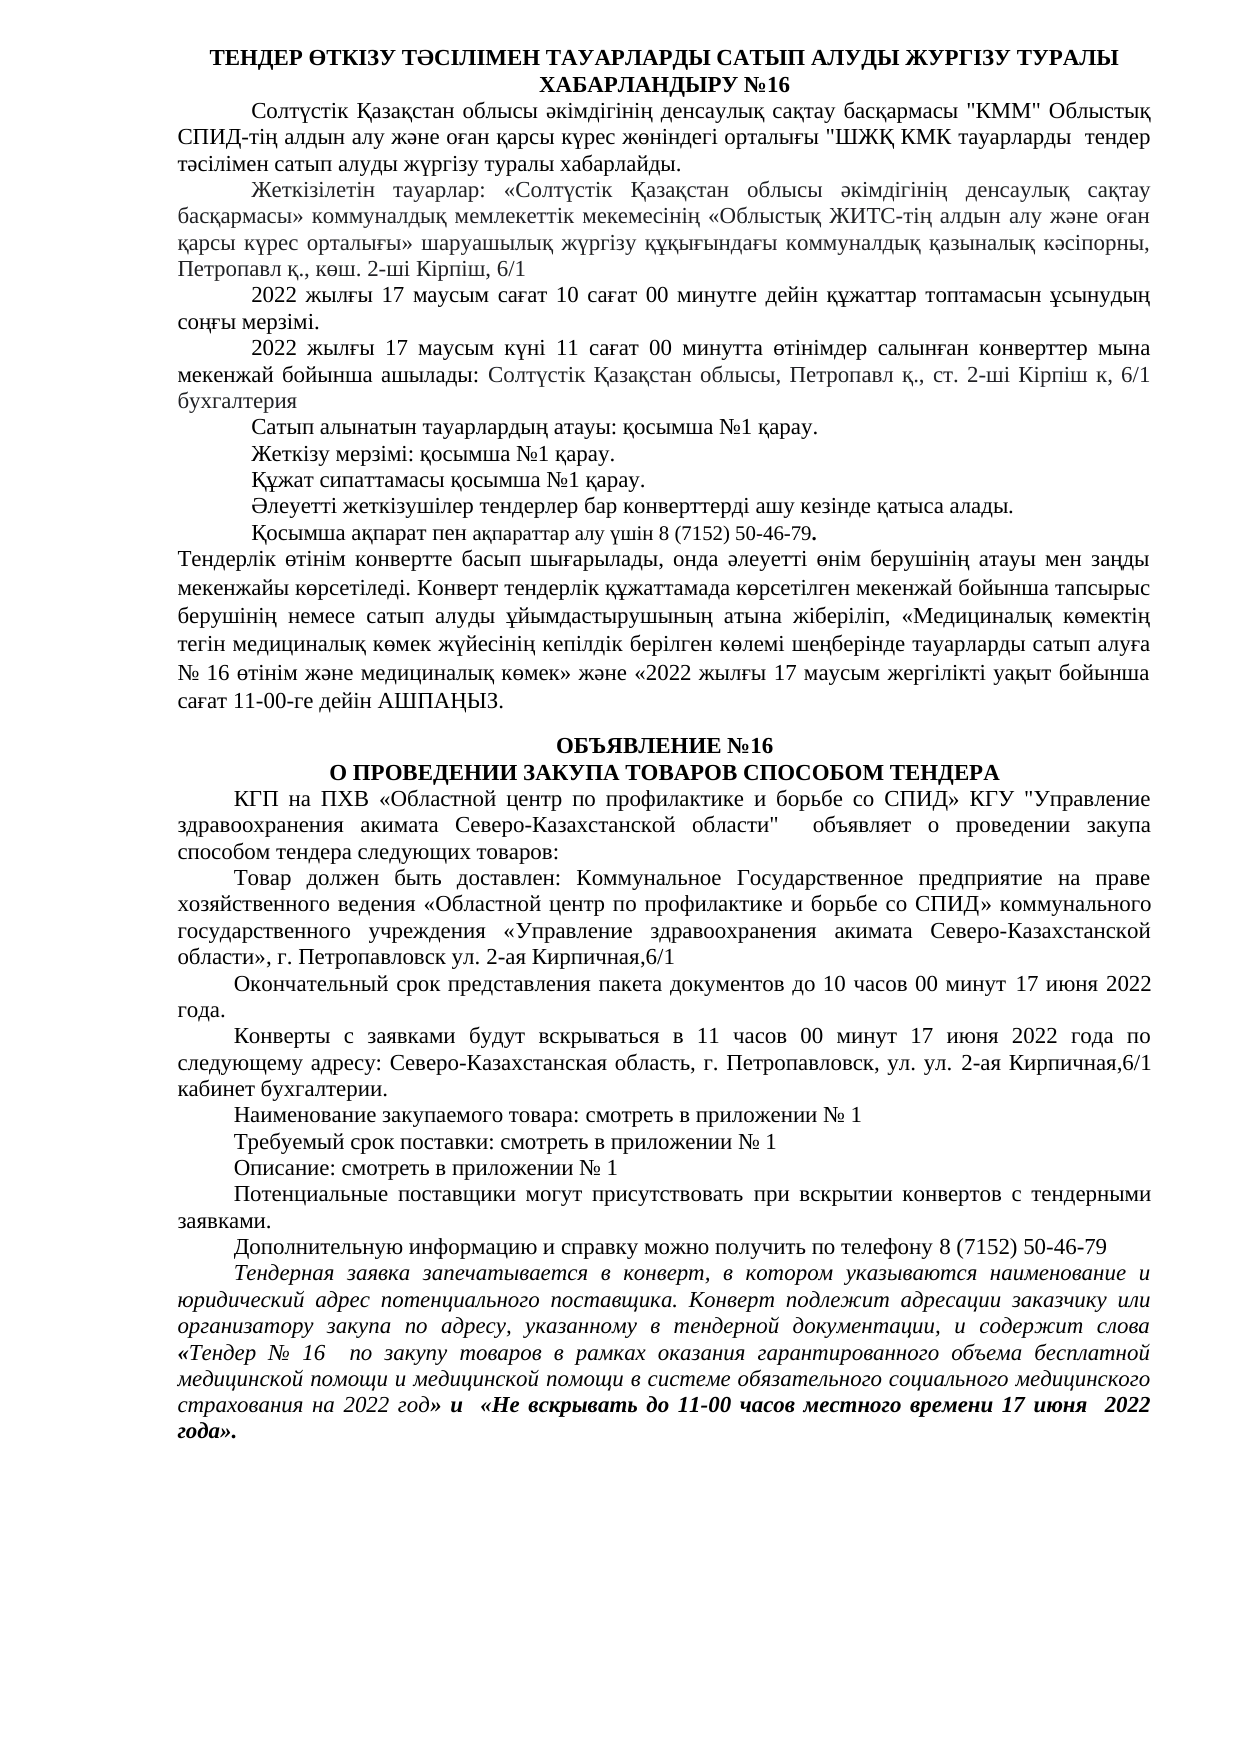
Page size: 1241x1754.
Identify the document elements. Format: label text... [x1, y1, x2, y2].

text Жеткізілетін тауарлар: «Солтүстік Қазақстан облысы әкімдігінің денсаулық сақтау басқармасы» коммуналдық мемлекеттік мекемесінің «Облыстық ЖИТС-тің алдын алу және оған қарсы күрес орталығы» шаруашылық жүргізу құқығындағы коммуналдық қазыналық кәсіпорны, Петропавл қ., көш. 2-ші Кірпіш, 6/1 [177, 176, 1152, 282]
text Товар должен быть доставлен: Коммунальное Государственное предприятие на праве хозяйственного ведения «Областной центр по профилактике и борьбе со СПИД» коммунального государственного учреждения «Управление здравоохранения акимата Северо-Казахстанской области», г. Петропавловск ул. 2-ая Кирпичная,6/1 [177, 864, 1152, 969]
text ОБЪЯВЛЕНИЕ №16 [177, 732, 1152, 759]
text 2022 жылғы 17 маусым күні 11 сағат 00 минутта өтінімдер салынған конверттер мына мекенжай бойынша ашылады: Солтүстік Қазақстан облысы, Петропавл қ., ст. 2-ші Кірпіш к, 6/1 бухгалтерия [177, 334, 1152, 413]
text ТЕНДЕР ӨТКІЗУ ТӘСІЛІМЕН ТАУАРЛАРДЫ САТЫП АЛУДЫ ЖУРГІЗУ ТУРАЛЫ ХАБАРЛАНДЫРУ №16 [177, 44, 1152, 97]
text Дополнительную информацию и справку можно получить по телефону 8 (7152) 50-46-79 [177, 1233, 1152, 1259]
text Сатып алынатын тауарлардың атауы: қосымша №1 қарау. [177, 413, 1152, 440]
text Описание: смотреть в приложении № 1 [177, 1154, 1152, 1180]
text Әлеуетті жеткізушілер тендерлер бар конверттерді ашу кезінде қатыса алады. [177, 492, 1152, 519]
text Солтүстік Қазақстан облысы әкімдігінің денсаулық сақтау басқармасы "КММ" Облыстық СПИД-тің алдын алу және оған қарсы күрес жөніндегі орталығы "ШЖҚ КМК тауарларды тендер тәсілімен сатып алуды жүргізу туралы хабарлайды. [177, 97, 1152, 176]
text Құжат сипаттамасы қосымша №1 қарау. [177, 466, 1152, 492]
text Қосымша ақпарат пен ақпараттар алу үшін 8 (7152) 50-46-79. [177, 519, 1152, 545]
text Потенциальные поставщики могут присутствовать при вскрытии конвертов с тендерными заявками. [177, 1180, 1152, 1233]
text О ПРОВЕДЕНИИ ЗАКУПА ТОВАРОВ СПОСОБОМ ТЕНДЕРА [177, 759, 1152, 785]
text Окончательный срок представления пакета документов до 10 часов 00 минут 17 июня 2022 года. [177, 969, 1152, 1022]
text Требуемый срок поставки: смотреть в приложении № 1 [177, 1128, 1152, 1154]
text КГП на ПХВ «Областной центр по профилактике и борьбе со СПИД» КГУ "Управление здравоохранения акимата Северо-Казахстанской области" объявляет о проведении закупа способом тендера следующих товаров: [177, 785, 1152, 864]
text Тендерная заявка запечатывается в конверт, в котором указываются наименование и юридический адрес потенциального поставщика. Конверт подлежит адресации заказчику или организатору закупа по адресу, указанному в тендерной документации, и содержит слова «Тендер № 16 по закупу товаров в рамках оказания гарантированного объема бесплатной медицинской помощи и медицинской помощи в системе обязательного социального медицинского страхования на 2022 год» и «Не вскрывать до 11-00 часов местного времени 17 июня 2022 года». [177, 1259, 1152, 1444]
text Тендерлік өтінім конвертте басып шығарылады, онда әлеуетті өнім берушінің атауы мен заңды мекенжайы көрсетіледі. Конверт тендерлік құжаттамада көрсетілген мекенжай бойынша тапсырыс берушінің немесе сатып алуды ұйымдастырушының атына жіберіліп, «Медициналық көмектің тегін медициналық көмек жүйесінің кепілдік берілген көлемі шеңберінде тауарларды сатып алуға № 16 өтінім және медициналық көмек» және «2022 жылғы 17 маусым жергілікті уақыт бойынша сағат 11-00-ге дейін АШПАҢЫЗ. [177, 545, 1152, 714]
text Наименование закупаемого товара: смотреть в приложении № 1 [177, 1101, 1152, 1128]
text Жеткізу мерзімі: қосымша №1 қарау. [177, 440, 1152, 466]
text 2022 жылғы 17 маусым сағат 10 сағат 00 минутге дейін құжаттар топтамасын ұсынудың соңғы мерзімі. [177, 282, 1152, 334]
text Конверты с заявками будут вскрываться в 11 часов 00 минут 17 июня 2022 года по следующему адресу: Северо-Казахстанская область, г. Петропавловск, ул. ул. 2-ая Кирпичная,6/1 кабинет бухгалтерии. [177, 1022, 1152, 1101]
